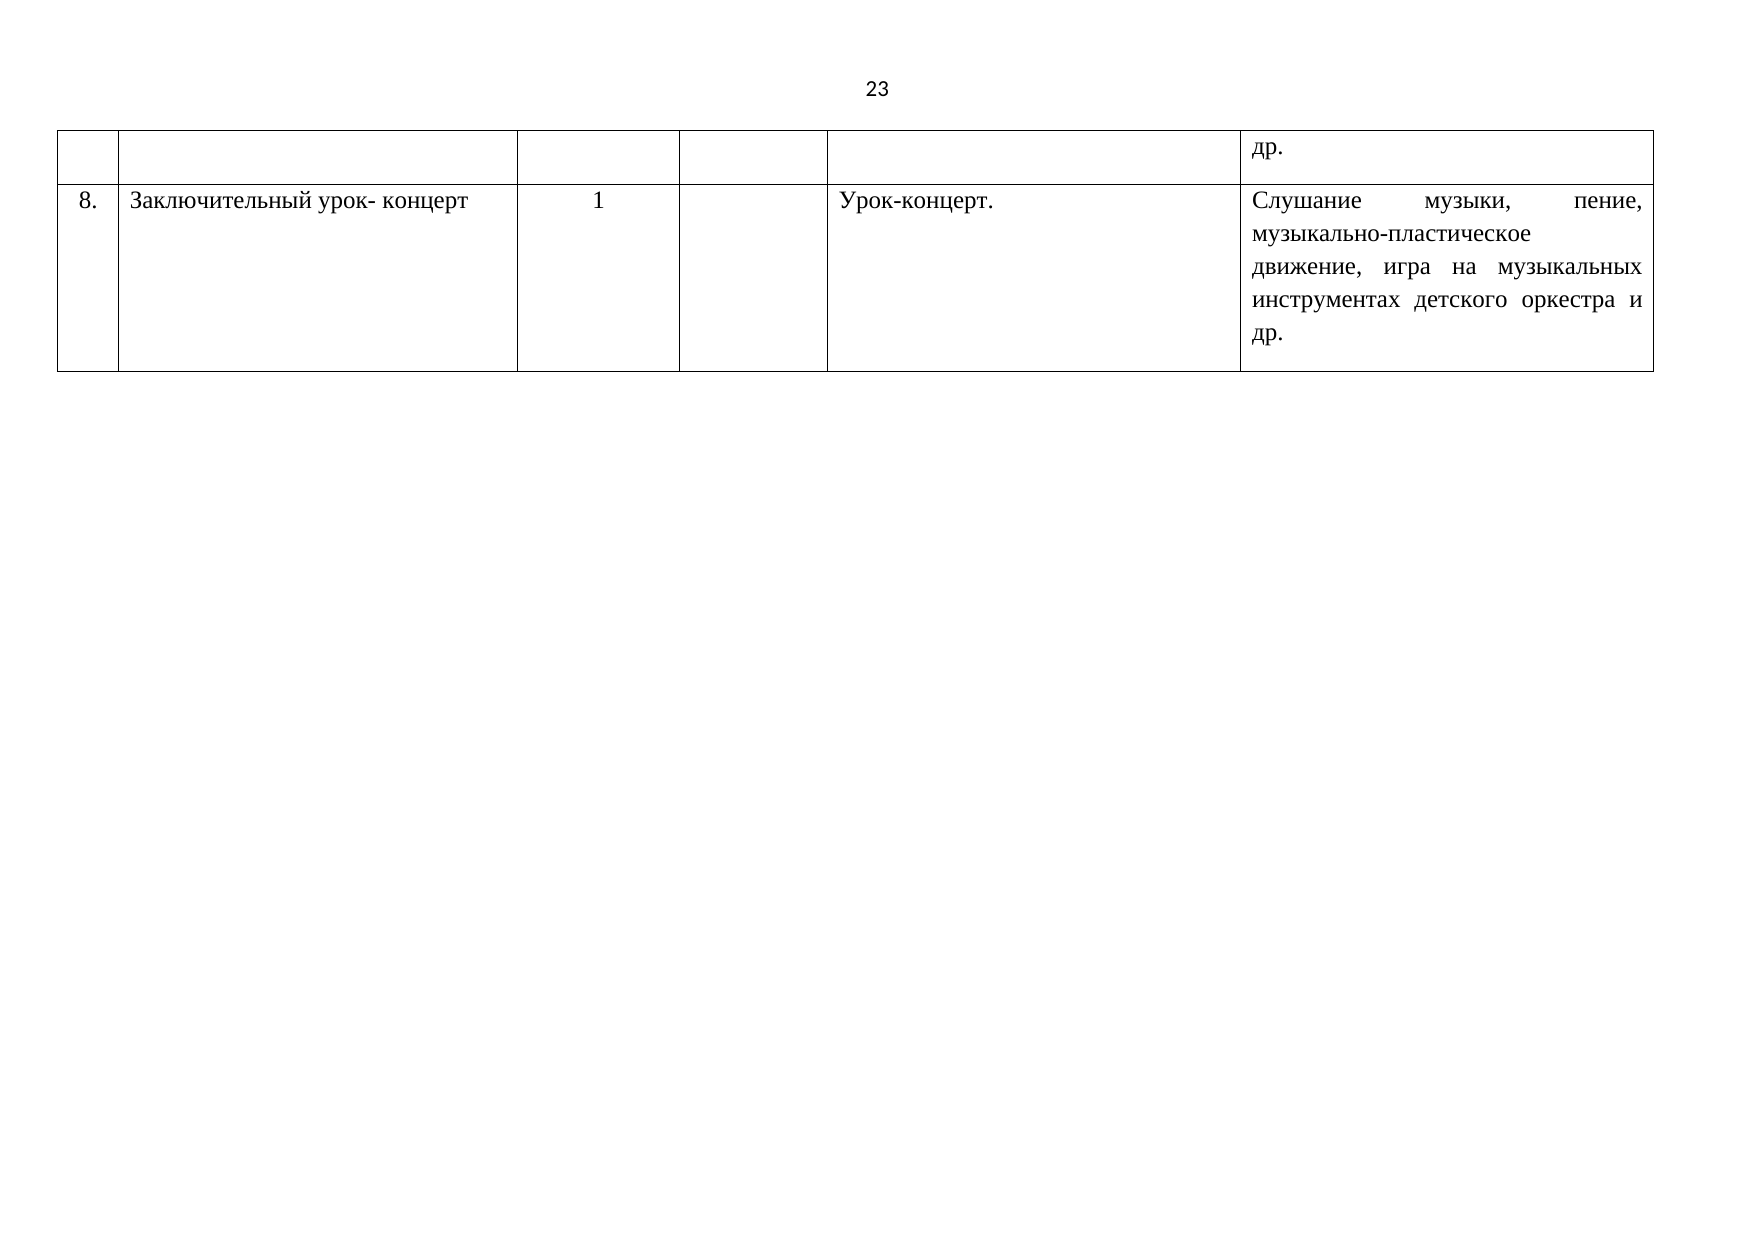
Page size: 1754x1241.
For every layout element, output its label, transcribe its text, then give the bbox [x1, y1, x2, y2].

table_cell Заключительный урок- концерт [119, 185, 517, 371]
table_cell 1 [518, 185, 679, 371]
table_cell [828, 131, 1240, 184]
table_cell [119, 131, 517, 184]
table_cell [680, 131, 827, 184]
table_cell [1241, 131, 1653, 184]
table_cell Слушание музыки, пение, музыкально-пластическое движение, игра на музыкальных инструментах детского оркестра и др. [1241, 185, 1653, 371]
table_cell [680, 185, 827, 371]
table_cell 7. [58, 131, 118, 184]
table_cell Урок-концерт. [828, 185, 1240, 371]
table_cell 1 [518, 131, 679, 184]
table_cell 8. [58, 185, 118, 371]
